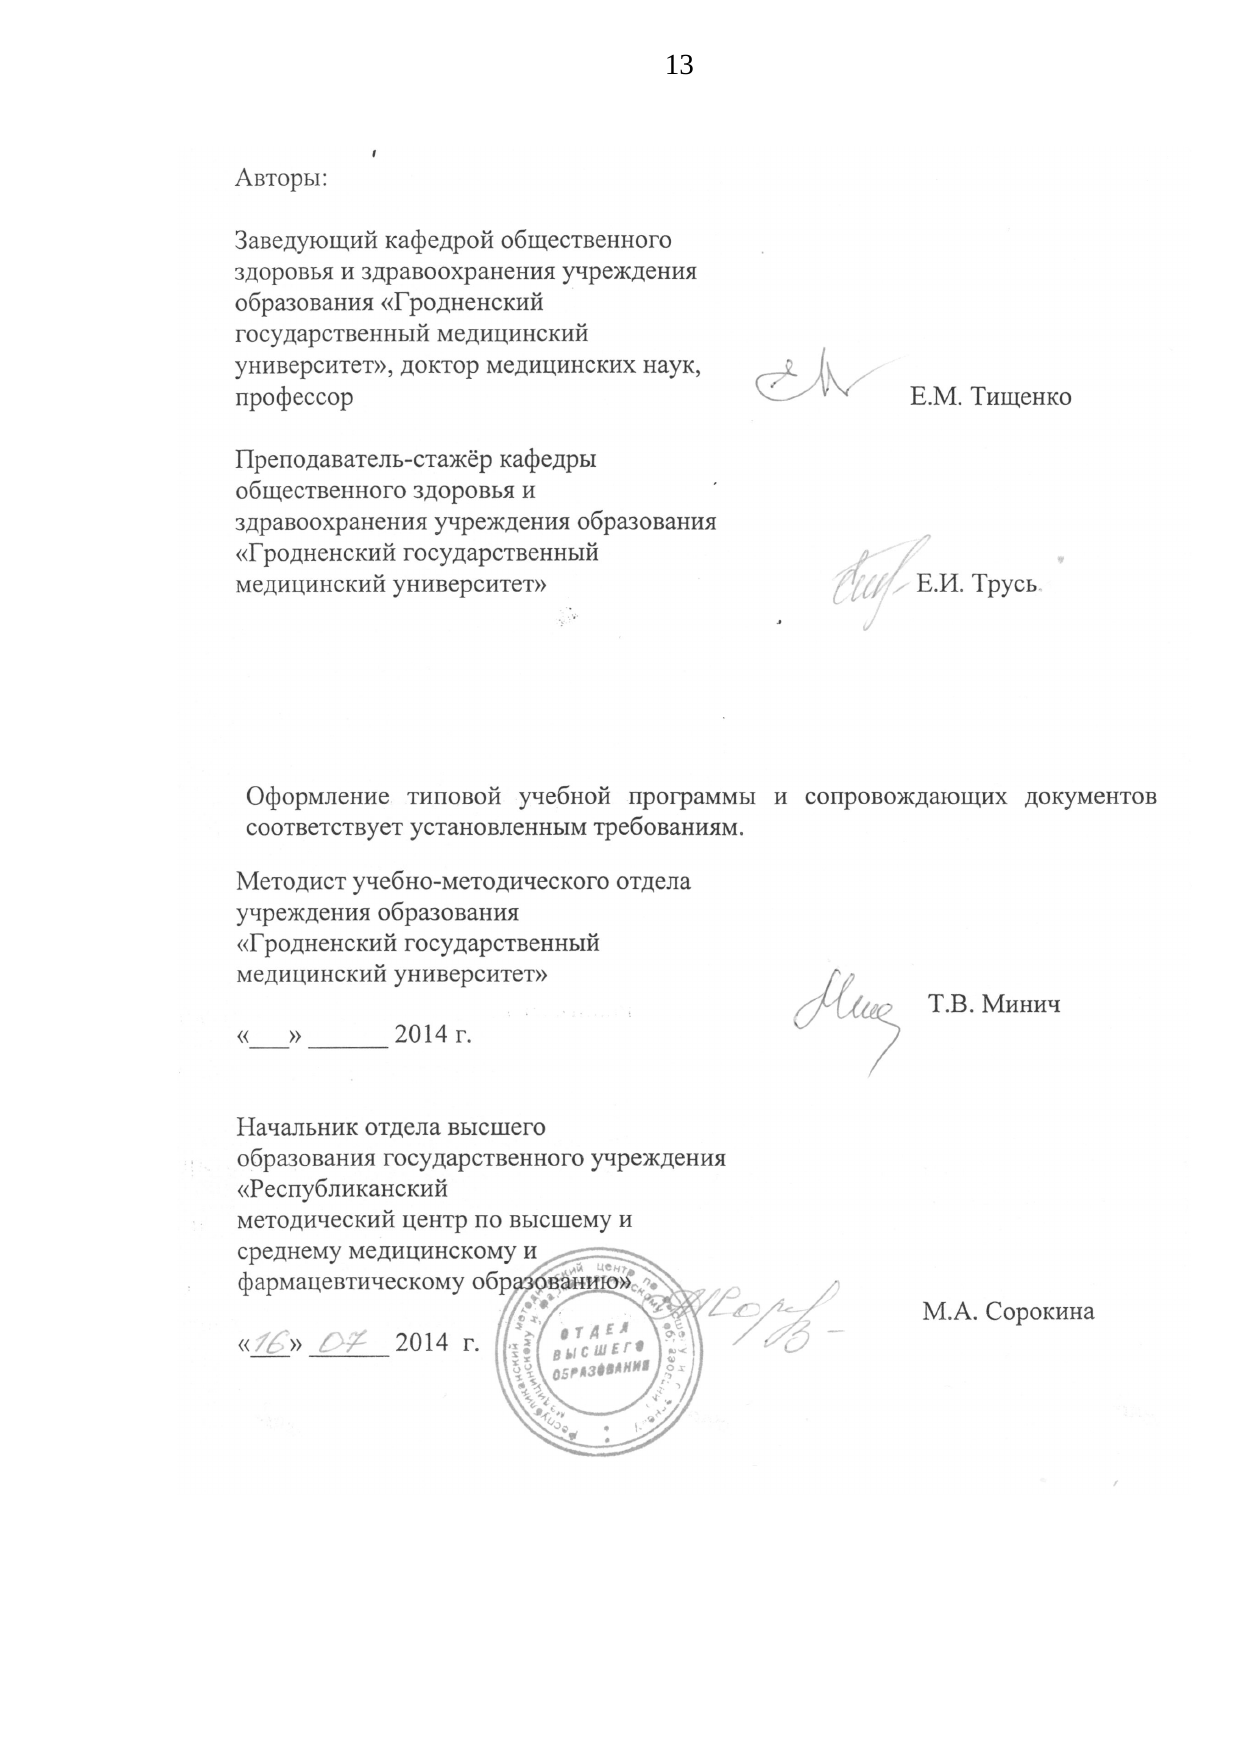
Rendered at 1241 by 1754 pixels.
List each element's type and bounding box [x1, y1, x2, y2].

picture [177, 146, 1192, 1495]
